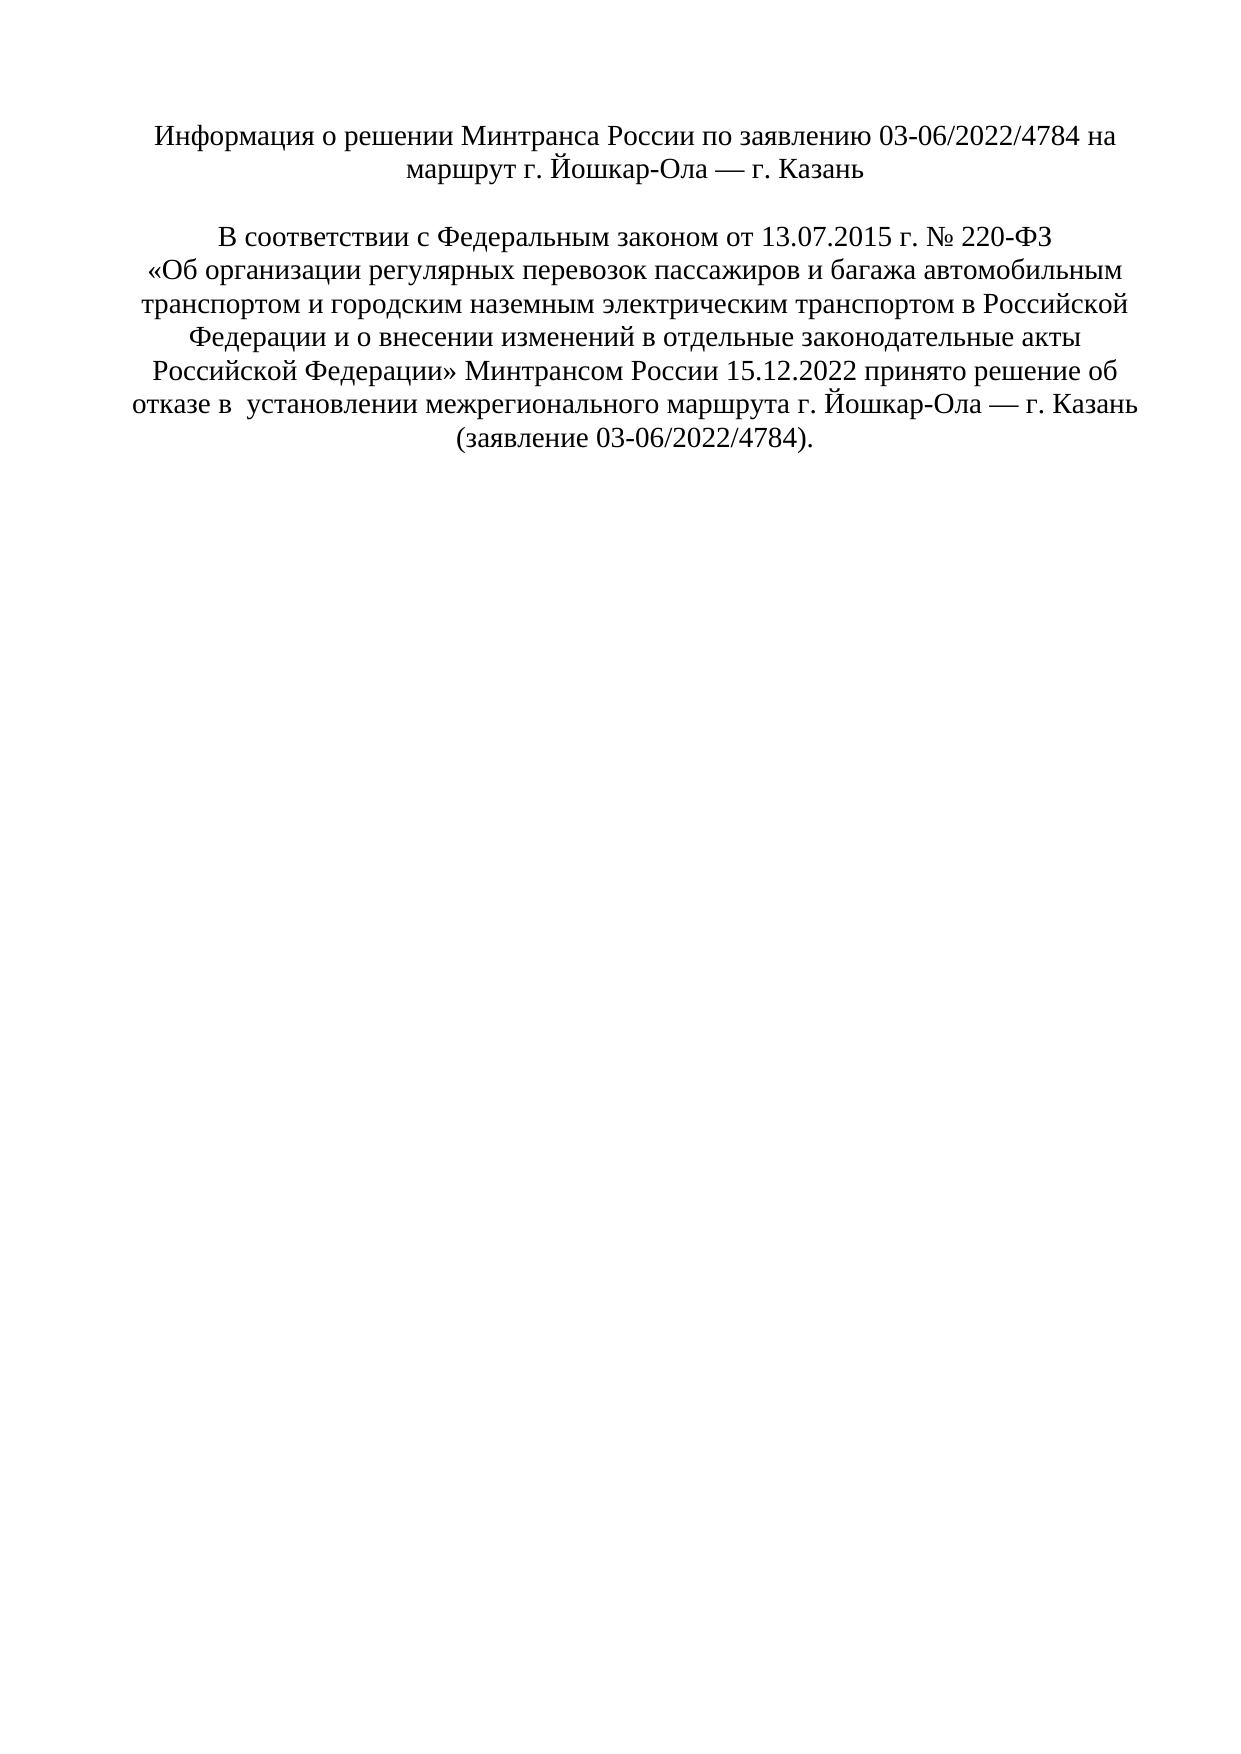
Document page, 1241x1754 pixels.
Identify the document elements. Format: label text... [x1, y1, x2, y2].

text Информация о решении Минтранса России по заявлению 03-06/2022/4784 на маршрут г. Йошкар-Ола — г. Казань [118, 118, 1152, 185]
text В соответствии с Федеральным законом от 13.07.2015 г. № 220-ФЗ «Об организации регулярных перевозок пассажиров и багажа автомобильным транспортом и городским наземным электрическим транспортом в Российской Федерации и о внесении изменений в отдельные законодательные акты Российской Федерации» Минтрансом России 15.12.2022 принято решение об отказе в установлении межрегионального маршрута г. Йошкар-Ола — г. Казань (заявление 03-06/2022/4784). [118, 219, 1152, 453]
